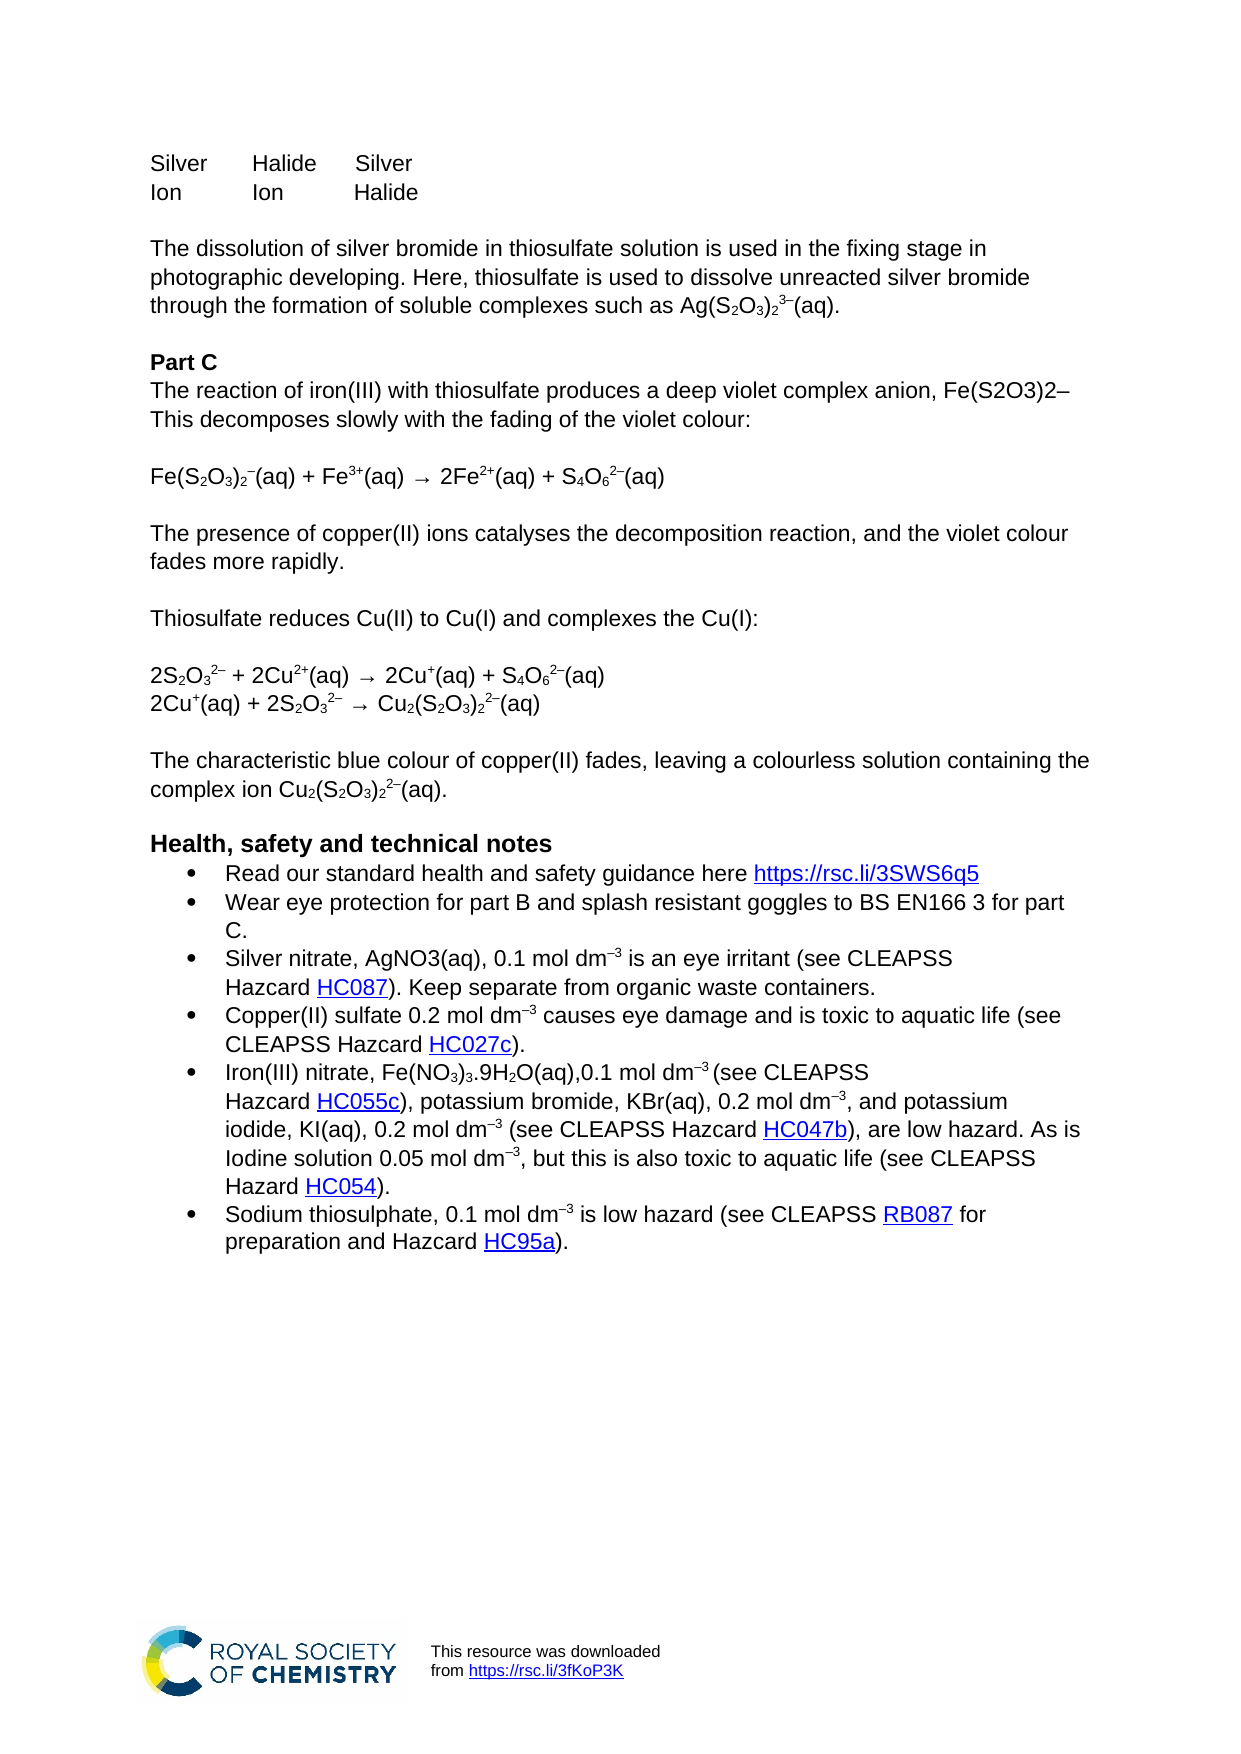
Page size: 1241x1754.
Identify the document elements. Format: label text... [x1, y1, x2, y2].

picture [136, 1618, 407, 1704]
text Fe(S2O3)2–(aq) + Fe3+(aq) → 2Fe2+(aq) + S4O62–(aq) [150, 463, 1090, 489]
subtitle Health, safety and technical notes [150, 829, 1090, 858]
list Copper(II) sulfate 0.2 mol dm–3 causes eye damage and is toxic to aquatic life (see CLEAPSS Hazcard HC027c). [187, 1002, 1090, 1057]
text The presence of copper(II) ions catalyses the decomposition reaction, and the violet colour fades more rapidly. [150, 520, 1090, 574]
text 2S2O32– + 2Cu2+(aq) → 2Cu+(aq) + S4O62–(aq) [150, 662, 1090, 688]
text 2Cu+(aq) + 2S2O32– → Cu2(S2O3)22–(aq) [150, 690, 1090, 717]
text The dissolution of silver bromide in thiosulfate solution is used in the fixing stage in photographic developing. Here, thiosulfate is used to dissolve unreacted silver bromide through the formation of soluble complexes such as Ag(S2O3)23–(aq). [150, 235, 1090, 318]
text This decomposes slowly with the fading of the violet colour: [150, 406, 1090, 432]
text The characteristic blue colour of copper(II) fades, leaving a colourless solution containing the complex ion Cu2(S2O3)22–(aq). [150, 747, 1090, 802]
text Ion Ion Halide [150, 178, 1090, 205]
text Silver Halide Silver [150, 150, 1090, 176]
list Iron(III) nitrate, Fe(NO3)3.9H2O(aq),0.1 mol dm–3 (see CLEAPSS Hazcard HC055c), potassium bromide, KBr(aq), 0.2 mol dm–3, and potassium iodide, KI(aq), 0.2 mol dm–3 (see CLEAPSS Hazcard HC047b), are low hazard. As is Iodine solution 0.05 mol dm–3, but this is also toxic to aquatic life (see CLEAPSS Hazard HC054). [187, 1059, 1090, 1199]
subtitle Part C [150, 349, 1090, 375]
text The reaction of iron(III) with thiosulfate produces a deep violet complex anion, Fe(S2O3)2– [150, 377, 1090, 404]
list Sodium thiosulphate, 0.1 mol dm–3 is low hazard (see CLEAPSS RB087 for preparation and Hazcard HC95a). [187, 1201, 1074, 1254]
list Read our standard health and safety guidance here https://rsc.li/3SWS6q5 [187, 860, 1090, 886]
list Silver nitrate, AgNO3(aq), 0.1 mol dm–3 is an eye irritant (see CLEAPSS Hazcard HC087). Keep separate from organic waste containers. [187, 945, 1090, 1000]
list Wear eye protection for part B and splash resistant goggles to BS EN166 3 for part C. [187, 888, 1090, 943]
text Thiosulfate reduces Cu(II) to Cu(I) and complexes the Cu(I): [150, 605, 1090, 631]
